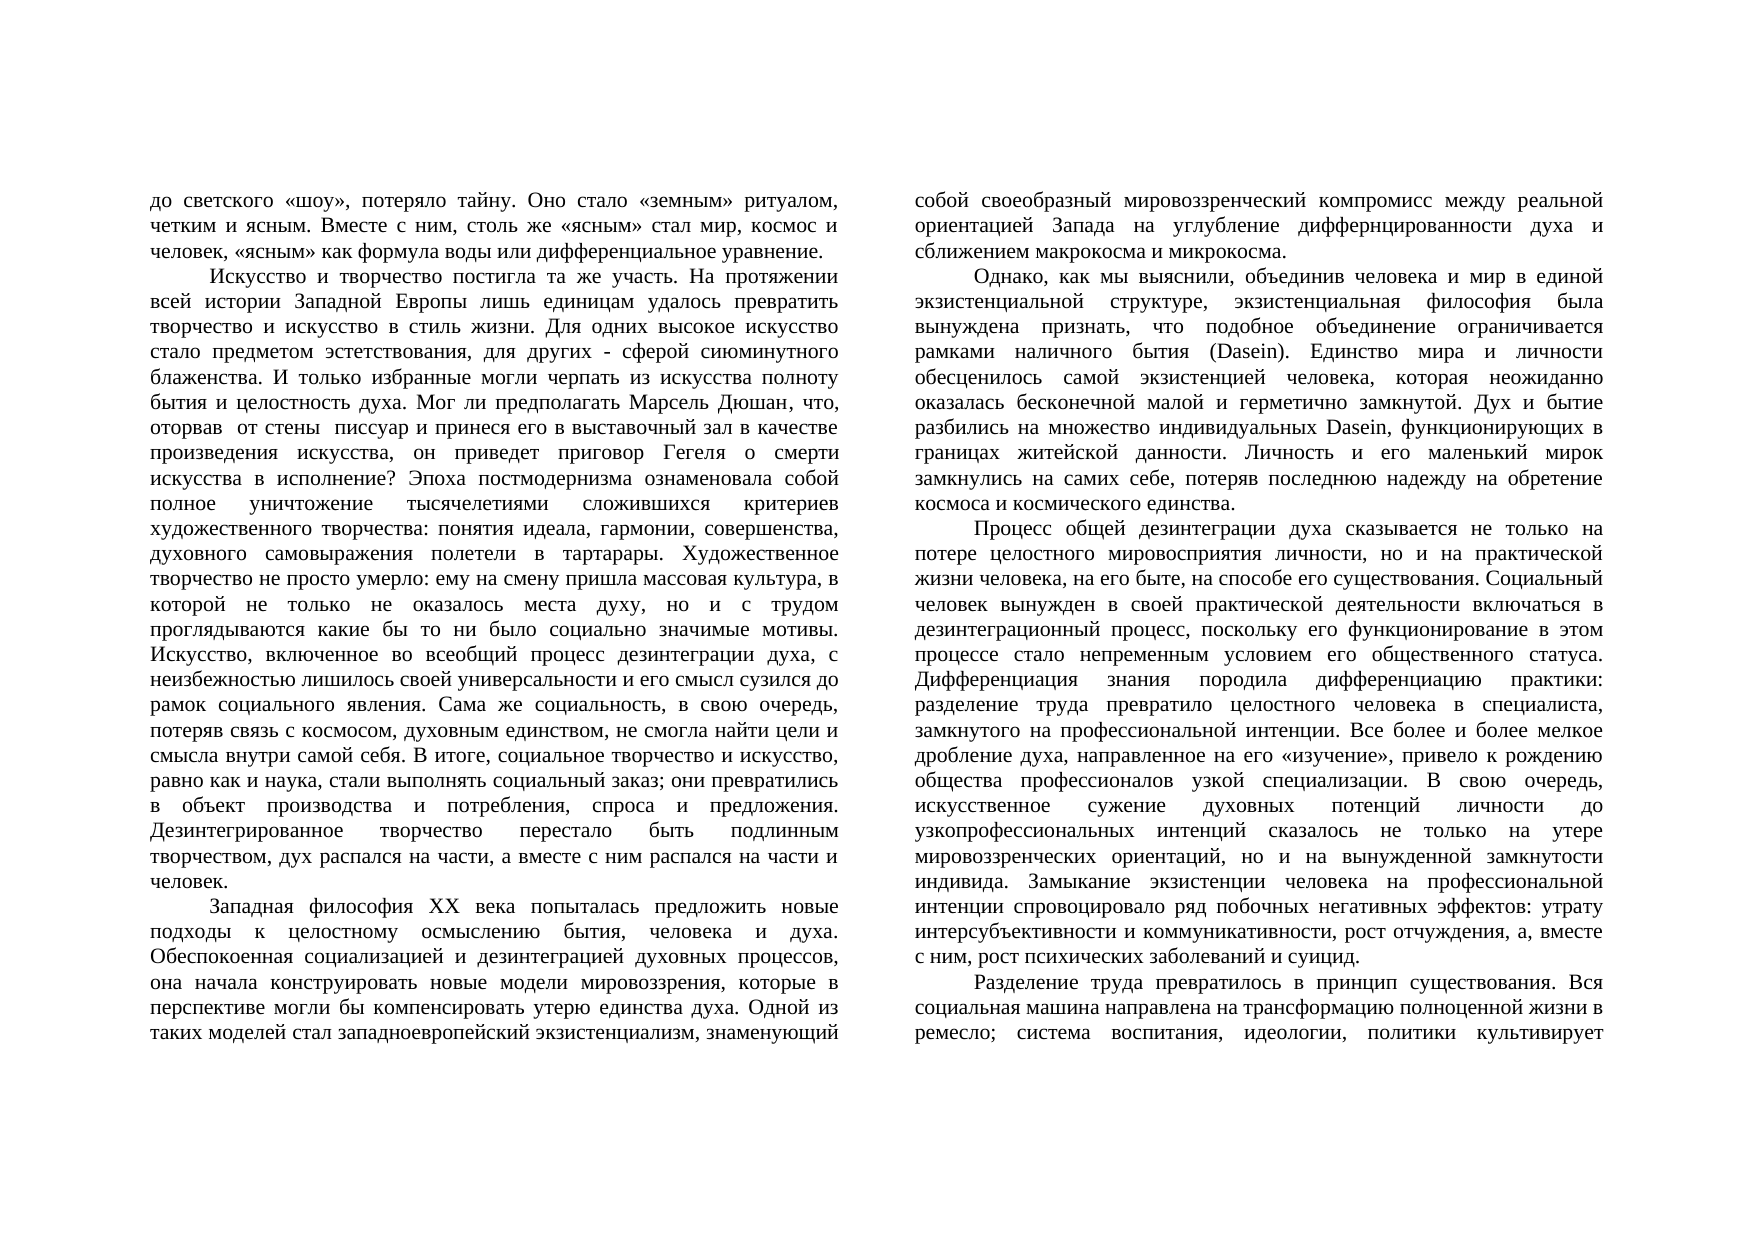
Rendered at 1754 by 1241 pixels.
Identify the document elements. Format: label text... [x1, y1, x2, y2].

text Процесс общей дезинтеграции духа сказывается не только на потере целостного мировосприятия личности, но и на практической жизни человека, на его быте, на способе его существования. Социальный человек вынужден в своей практической деятельности включаться в дезинтеграционный процесс, поскольку его функционирование в этом процессе стало непременным условием его общественного статуса. Дифференциация знания породила дифференциацию практики: разделение труда превратило целостного человека в специалиста, замкнутого на профессиональной интенции. Все более и более мелкое дробление духа, направленное на его «изучение», привело к рождению общества профессионалов узкой специализации. В свою очередь, искусственное сужение духовных потенций личности до узкопрофессиональных интенций сказалось не только на утере мировоззренческих ориентаций, но и на вынужденной замкнутости индивида. Замыкание экзистенции человека на профессиональной интенции спровоцировало ряд побочных негативных эффектов: утрату интерсубъективности и коммуникативности, рост отчуждения, а, вместе с ним, рост психических заболеваний и суицид. [914, 515, 1604, 969]
text Западная философия ХХ века попыталась предложить новые подходы к целостному осмыслению бытия, человека и духа. Обеспокоенная социализацией и дезинтеграцией духовных процессов, она начала конструировать новые модели мировоззрения, которые в перспективе могли бы компенсировать утерю единства духа. Одной из таких моделей стал западноевропейский экзистенциализм, знаменующий собой своеобразный мировоззренческий компромисс между реальной ориентацией Запада на углубление диффернцированности духа и сближением макрокосма и микрокосма. [150, 893, 839, 1044]
text Однако, как мы выяснили, объединив человека и мир в единой экзистенциальной структуре, экзистенциальная философия была вынуждена признать, что подобное объединение ограничивается рамками наличного бытия (Dasein). Единство мира и личности обесценилось самой экзистенцией человека, которая неожиданно оказалась бесконечной малой и герметично замкнутой. Дух и бытие разбились на множество индивидуальных Dasein, функционирующих в границах житейской данности. Личность и его маленький мирок замкнулись на самих себе, потеряв последнюю надежду на обретение космоса и космического единства. [914, 263, 1604, 515]
text Искусство и творчество постигла та же участь. На протяжении всей истории Западной Европы лишь единицам удалось превратить творчество и искусство в стиль жизни. Для одних высокое искусство стало предметом эстетствования, для других - сферой сиюминутного блаженства. И только избранные могли черпать из искусства полноту бытия и целостность духа. Мог ли предполагать Марсель Дюшан, что, оторвав от стены писсуар и принеся его в выставочный зал в качестве произведения искусства, он приведет приговор Гегеля о смерти искусства в исполнение? Эпоха постмодернизма ознаменовала собой полное уничтожение тысячелетиями сложившихся критериев художественного творчества: понятия идеала, гармонии, совершенства, духовного самовыражения полетели в тартарары. Художественное творчество не просто умерло: ему на смену пришла массовая культура, в которой не только не оказалось места духу, но и с трудом проглядываются какие бы то ни было социально значимые мотивы. Искусство, включенное во всеобщий процесс дезинтеграции духа, с неизбежностью лишилось своей универсальности и его смысл сузился до рамок социального явления. Сама же социальность, в свою очередь, потеряв связь с космосом, духовным единством, не смогла найти цели и смысла внутри самой себя. В итоге, социальное творчество и искусство, равно как и наука, стали выполнять социальный заказ; они превратились в объект производства и потребления, спроса и предложения. Дезинтегрированное творчество перестало быть подлинным творчеством, дух распался на части, а вместе с ним распался на части и человек. [150, 263, 839, 893]
text Западная философия ХХ века попыталась предложить новые подходы к целостному осмыслению бытия, человека и духа. Обеспокоенная социализацией и дезинтеграцией духовных процессов, она начала конструировать новые модели мировоззрения, которые в перспективе могли бы компенсировать утерю единства духа. Одной из таких моделей стал западноевропейский экзистенциализм, знаменующий собой своеобразный мировоззренческий компромисс между реальной ориентацией Запада на углубление диффернцированности духа и сближением макрокосма и микрокосма. [914, 187, 1604, 263]
